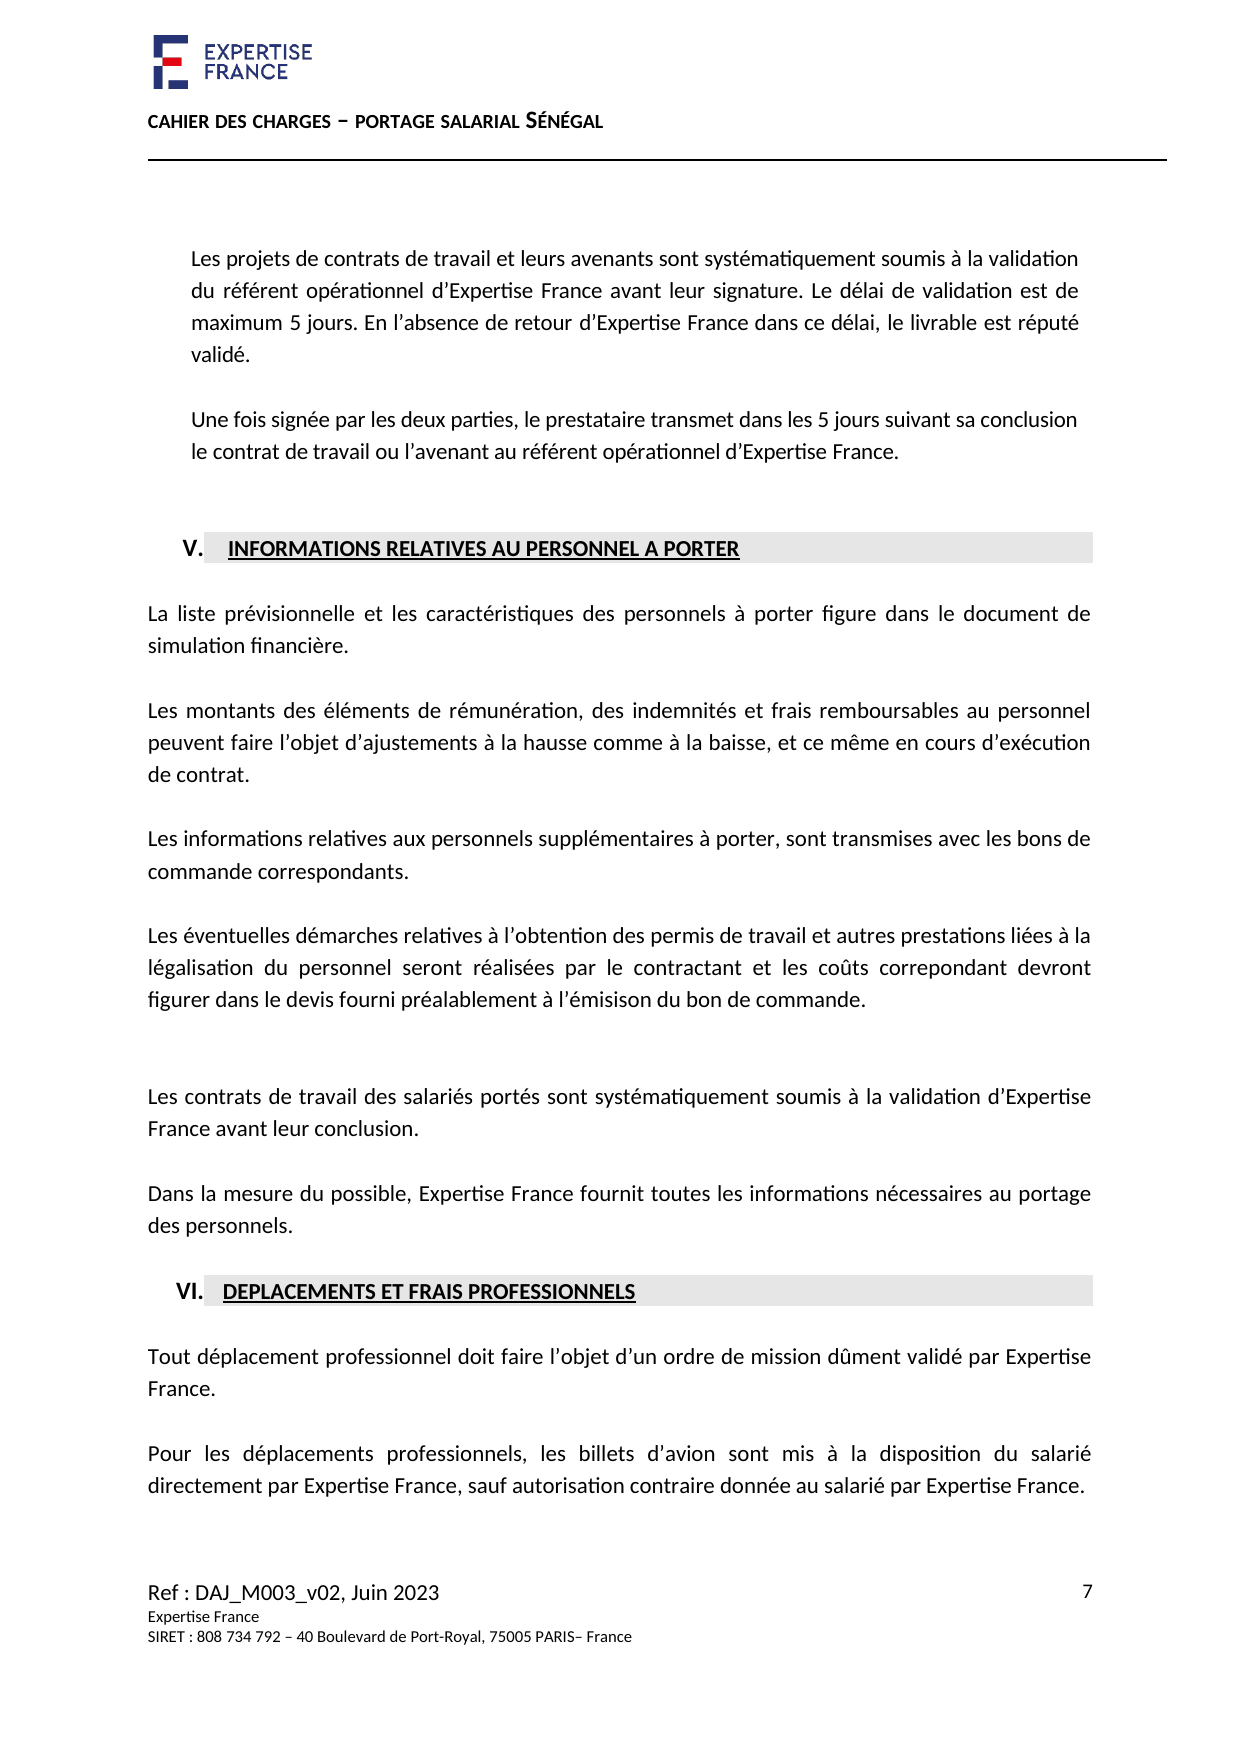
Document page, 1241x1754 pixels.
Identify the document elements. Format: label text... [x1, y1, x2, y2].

text Tout déplacement professionnel doit faire l’objet d’un ordre de mission dûment validé par Expertise France. [148, 1342, 1093, 1403]
picture [128, 25, 336, 94]
list DEPLACEMENTS ET FRAIS PROFESSIONNELS [204, 1275, 1093, 1306]
text Une fois signée par les deux parties, le prestataire transmet dans les 5 jours suivant sa conclusion le contrat de travail ou l’avenant au référent opérationnel d’Expertise France. [191, 405, 1079, 465]
text Les contrats de travail des salariés portés sont systématiquement soumis à la validation d’Expertise France avant leur conclusion. [148, 1082, 1093, 1142]
text Pour les déplacements professionnels, les billets d’avion sont mis à la disposition du salarié directement par Expertise France, sauf autorisation contraire donnée au salarié par Expertise France. [148, 1439, 1093, 1499]
text Les montants des éléments de rémunération, des indemnités et frais remboursables au personnel peuvent faire l’objet d’ajustements à la hausse comme à la baisse, et ce même en cours d’exécution de contrat. [148, 696, 1093, 788]
text Les projets de contrats de travail et leurs avenants sont systématiquement soumis à la validation du référent opérationnel d’Expertise France avant leur signature. Le délai de validation est de maximum 5 jours. En l’absence de retour d’Expertise France dans ce délai, le livrable est réputé validé. [191, 244, 1079, 368]
text Les informations relatives aux personnels supplémentaires à porter, sont transmises avec les bons de commande correspondants. [148, 824, 1093, 885]
text La liste prévisionnelle et les caractéristiques des personnels à porter figure dans le document de simulation financière. [148, 599, 1093, 659]
text Les éventuelles démarches relatives à l’obtention des permis de travail et autres prestations liées à la légalisation du personnel seront réalisées par le contractant et les coûts correpondant devront figurer dans le devis fourni préalablement à l’émisison du bon de commande. [148, 921, 1093, 1013]
text Dans la mesure du possible, Expertise France fournit toutes les informations nécessaires au portage des personnels. [148, 1179, 1093, 1239]
list INFORMATIONS RELATIVES AU PERSONNEL A PORTER [204, 532, 1093, 563]
